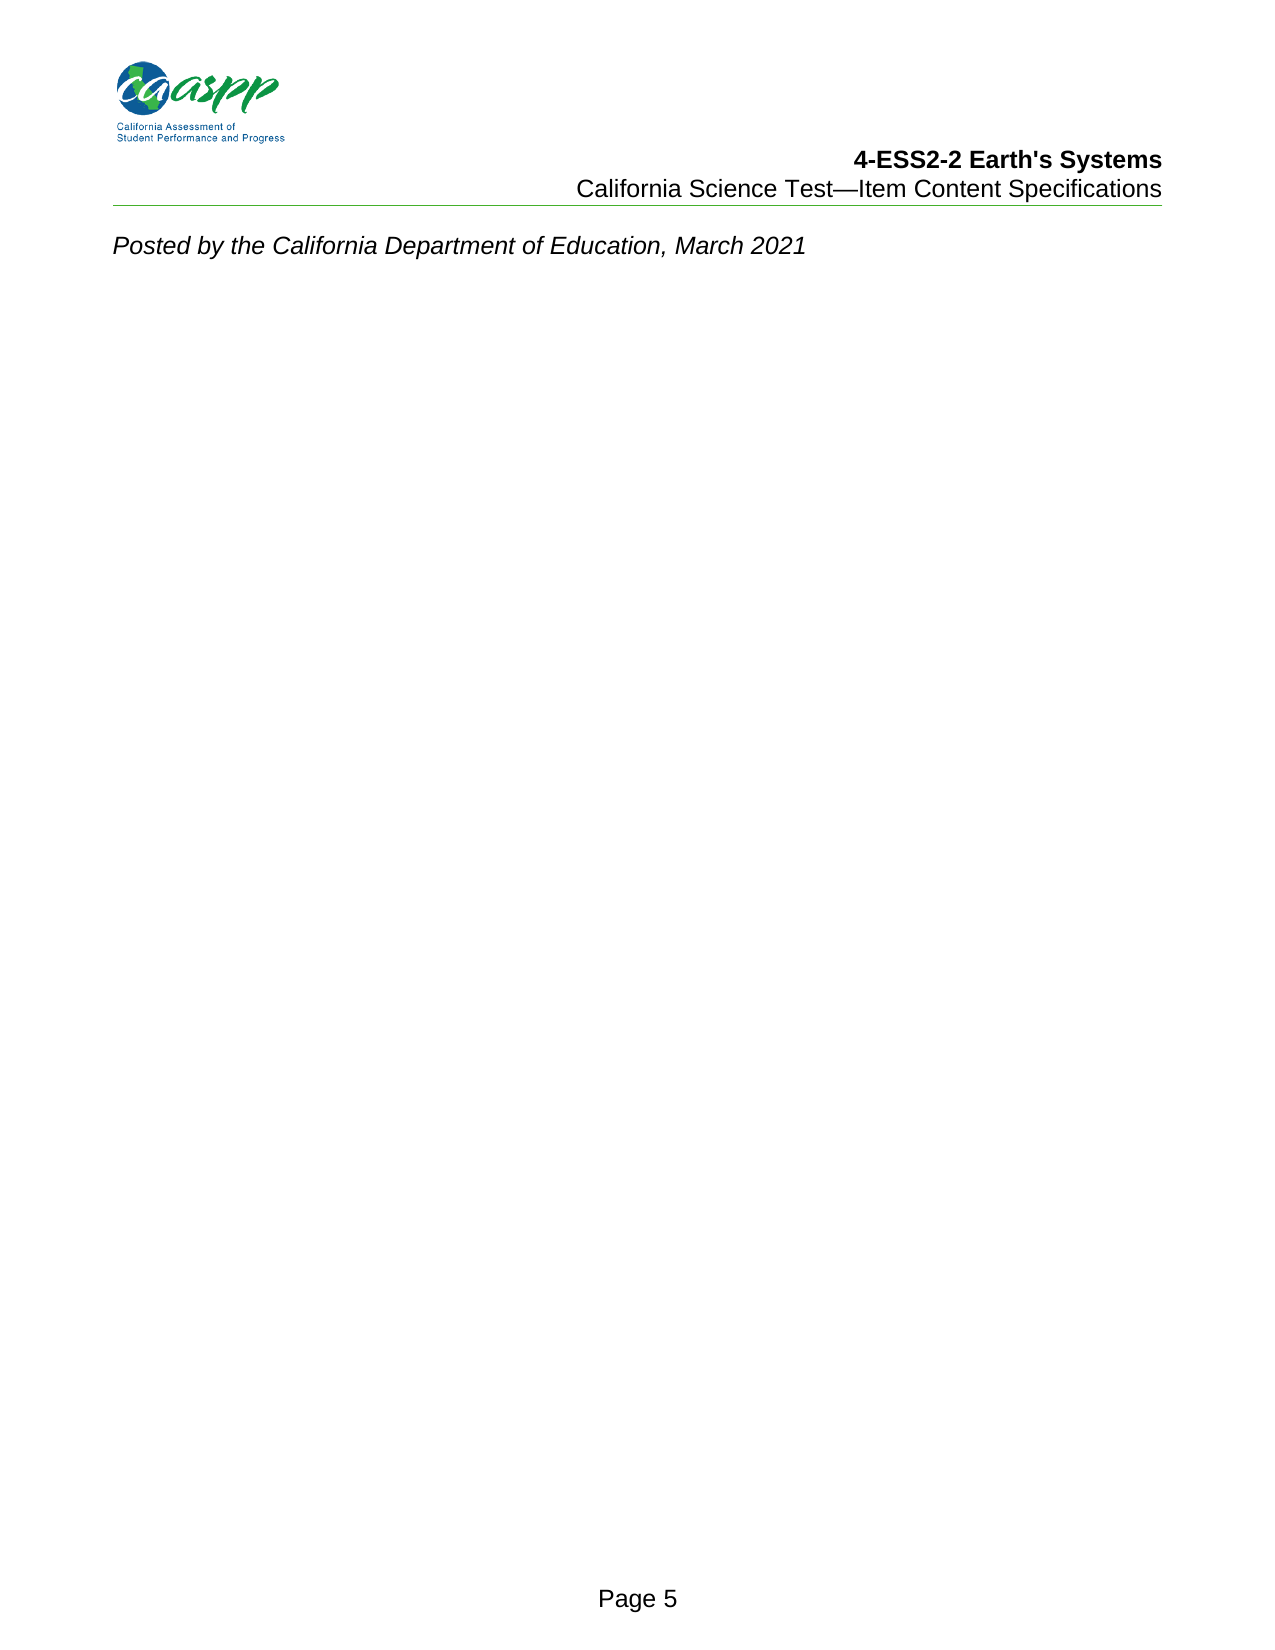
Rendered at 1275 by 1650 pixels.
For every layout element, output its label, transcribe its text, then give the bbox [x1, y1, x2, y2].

picture [112, 60, 287, 146]
text Posted by the California Department of Education, March 2021 [112, 231, 1162, 260]
